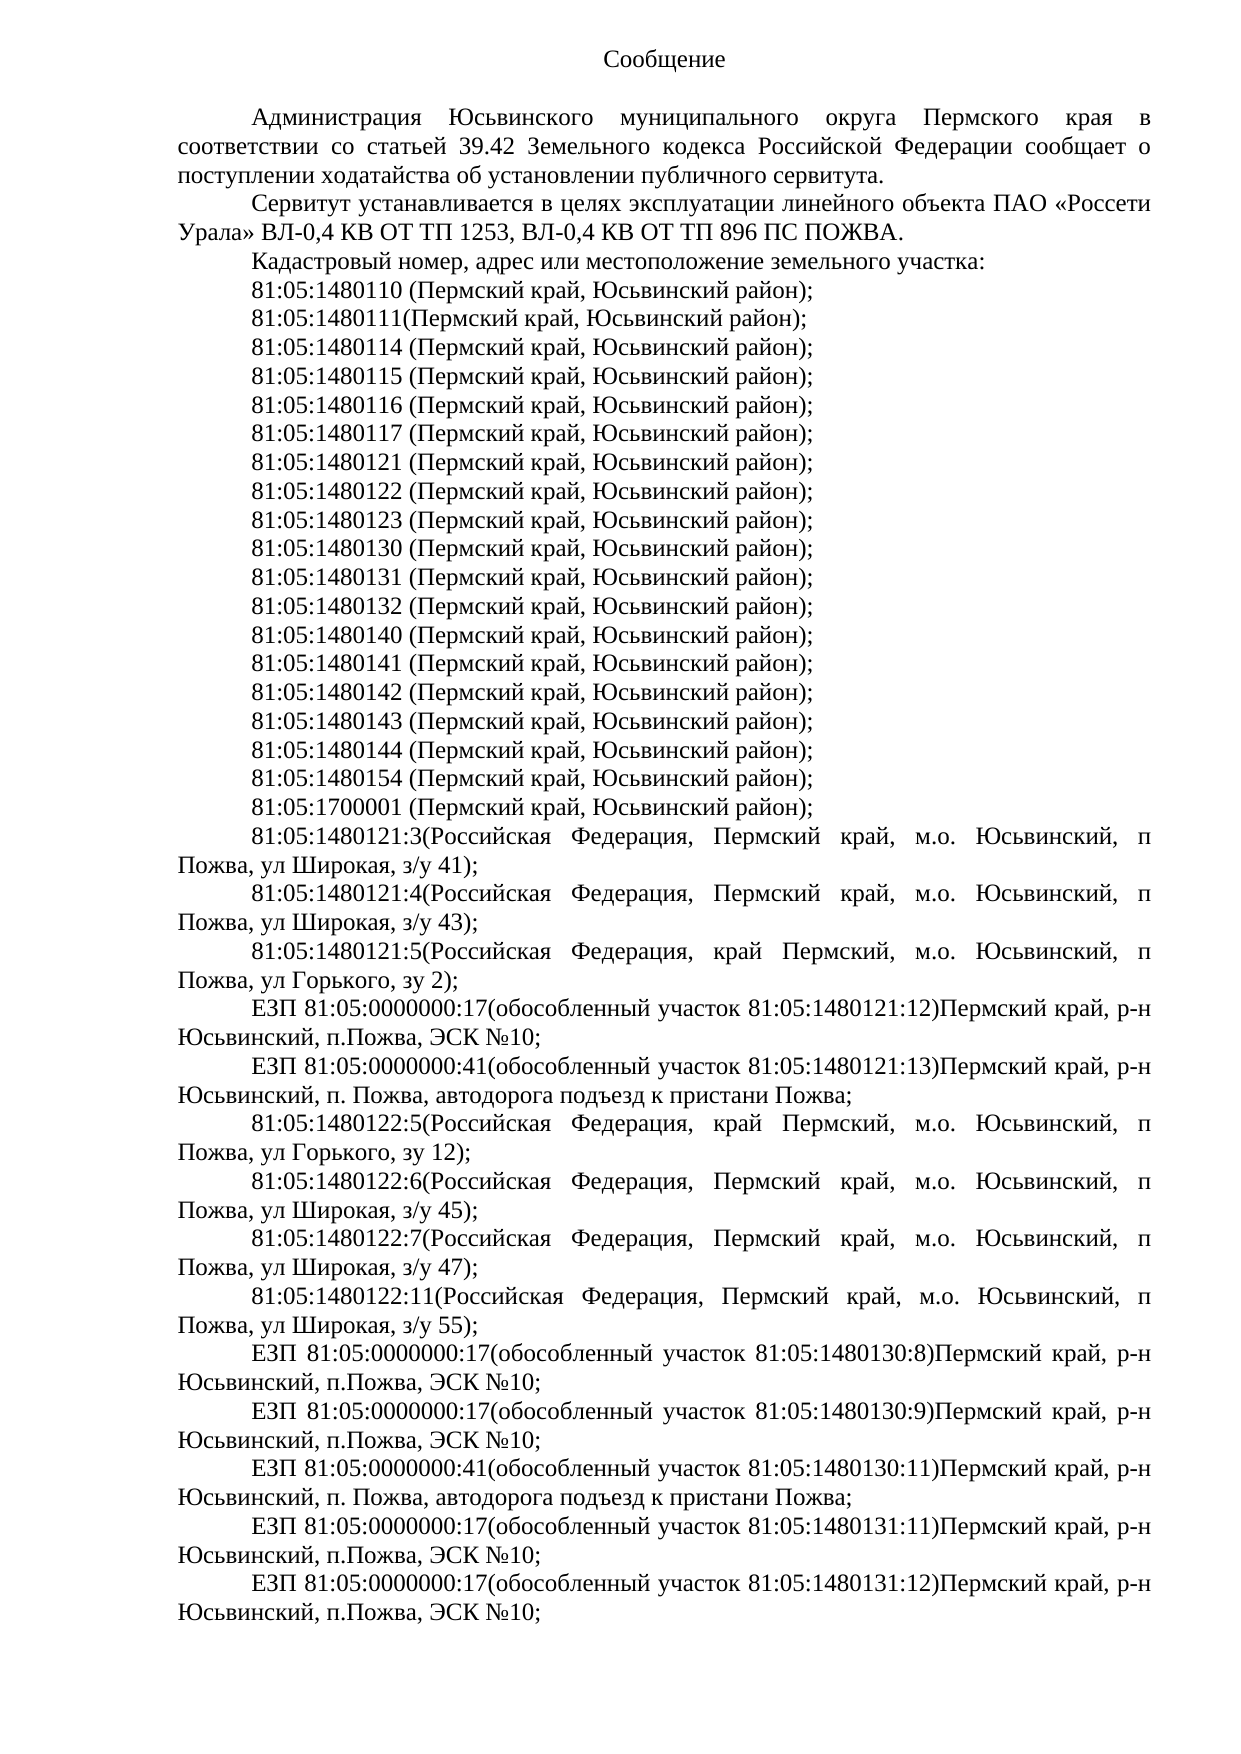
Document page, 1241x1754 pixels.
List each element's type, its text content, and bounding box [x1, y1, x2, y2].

text 81:05:1700001 (Пермский край, Юсьвинский район); [177, 792, 1152, 821]
text ЕЗП 81:05:0000000:17(обособленный участок 81:05:1480131:12)Пермский край, р-н Юсьвинский, п.Пожва, ЭСК №10; [177, 1568, 1152, 1626]
text 81:05:1480122 (Пермский край, Юсьвинский район); [177, 476, 1152, 505]
text 81:05:1480141 (Пермский край, Юсьвинский район); [177, 648, 1152, 677]
text 81:05:1480121:5(Российская Федерация, край Пермский, м.о. Юсьвинский, п Пожва, ул Горького, зу 2); [177, 936, 1152, 993]
text 81:05:1480122:6(Российская Федерация, Пермский край, м.о. Юсьвинский, п Пожва, ул Широкая, з/у 45); [177, 1166, 1152, 1223]
text 81:05:1480132 (Пермский край, Юсьвинский район); [177, 591, 1152, 620]
text 81:05:1480114 (Пермский край, Юсьвинский район); [177, 332, 1152, 361]
text 81:05:1480121 (Пермский край, Юсьвинский район); [177, 447, 1152, 476]
text 81:05:1480122:11(Российская Федерация, Пермский край, м.о. Юсьвинский, п Пожва, ул Широкая, з/у 55); [177, 1281, 1152, 1338]
text 81:05:1480122:7(Российская Федерация, Пермский край, м.о. Юсьвинский, п Пожва, ул Широкая, з/у 47); [177, 1223, 1152, 1281]
text 81:05:1480110 (Пермский край, Юсьвинский район); [177, 275, 1152, 303]
text ЕЗП 81:05:0000000:41(обособленный участок 81:05:1480130:11)Пермский край, р-н Юсьвинский, п. Пожва, автодорога подъезд к пристани Пожва; [177, 1453, 1152, 1511]
text 81:05:1480121:3(Российская Федерация, Пермский край, м.о. Юсьвинский, п Пожва, ул Широкая, з/у 41); [177, 821, 1152, 878]
text 81:05:1480116 (Пермский край, Юсьвинский район); [177, 390, 1152, 418]
text ЕЗП 81:05:0000000:41(обособленный участок 81:05:1480121:13)Пермский край, р-н Юсьвинский, п. Пожва, автодорога подъезд к пристани Пожва; [177, 1051, 1152, 1108]
text 81:05:1480140 (Пермский край, Юсьвинский район); [177, 620, 1152, 648]
text 81:05:1480131 (Пермский край, Юсьвинский район); [177, 562, 1152, 591]
text 81:05:1480123 (Пермский край, Юсьвинский район); [177, 505, 1152, 533]
text Сообщение [177, 44, 1152, 73]
text 81:05:1480121:4(Российская Федерация, Пермский край, м.о. Юсьвинский, п Пожва, ул Широкая, з/у 43); [177, 878, 1152, 936]
text 81:05:1480142 (Пермский край, Юсьвинский район); [177, 677, 1152, 706]
text ЕЗП 81:05:0000000:17(обособленный участок 81:05:1480131:11)Пермский край, р-н Юсьвинский, п.Пожва, ЭСК №10; [177, 1511, 1152, 1568]
text 81:05:1480115 (Пермский край, Юсьвинский район); [177, 361, 1152, 390]
text Кадастровый номер, адрес или местоположение земельного участка: [177, 246, 1152, 275]
text ЕЗП 81:05:0000000:17(обособленный участок 81:05:1480121:12)Пермский край, р-н Юсьвинский, п.Пожва, ЭСК №10; [177, 993, 1152, 1051]
text Администрация Юсьвинского муниципального округа Пермского края в соответствии со статьей 39.42 Земельного кодекса Российской Федерации сообщает о поступлении ходатайства об установлении публичного сервитута. [177, 102, 1152, 188]
text 81:05:1480130 (Пермский край, Юсьвинский район); [177, 533, 1152, 562]
text 81:05:1480122:5(Российская Федерация, край Пермский, м.о. Юсьвинский, п Пожва, ул Горького, зу 12); [177, 1108, 1152, 1166]
text 81:05:1480154 (Пермский край, Юсьвинский район); [177, 763, 1152, 792]
text 81:05:1480111(Пермский край, Юсьвинский район); [177, 303, 1152, 332]
text Сервитут устанавливается в целях эксплуатации линейного объекта ПАО «Россети Урала» ВЛ-0,4 КВ ОТ ТП 1253, ВЛ-0,4 КВ ОТ ТП 896 ПС ПОЖВА. [177, 188, 1152, 246]
text 81:05:1480143 (Пермский край, Юсьвинский район); [177, 706, 1152, 735]
text ЕЗП 81:05:0000000:17(обособленный участок 81:05:1480130:8)Пермский край, р-н Юсьвинский, п.Пожва, ЭСК №10; [177, 1338, 1152, 1396]
text 81:05:1480144 (Пермский край, Юсьвинский район); [177, 735, 1152, 763]
text 81:05:1480117 (Пермский край, Юсьвинский район); [177, 418, 1152, 447]
text ЕЗП 81:05:0000000:17(обособленный участок 81:05:1480130:9)Пермский край, р-н Юсьвинский, п.Пожва, ЭСК №10; [177, 1396, 1152, 1453]
